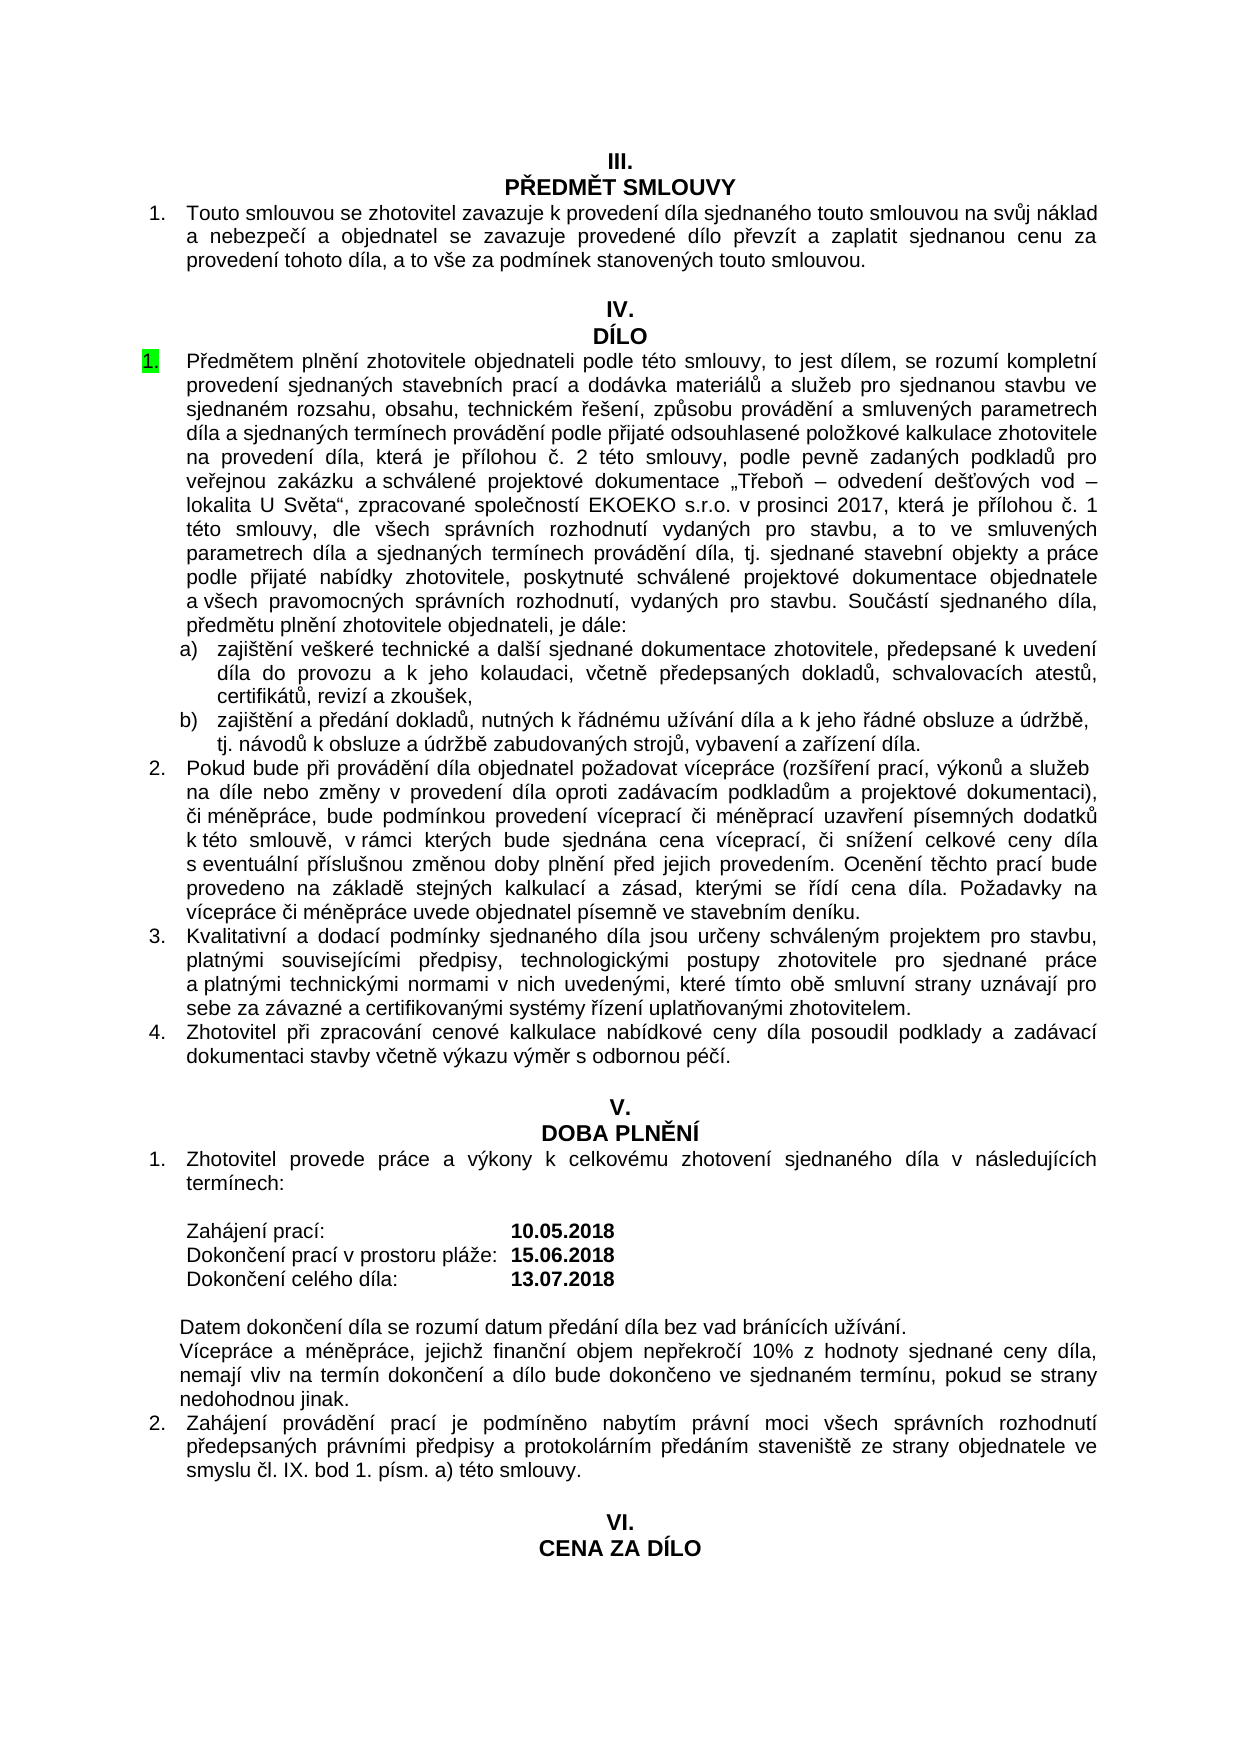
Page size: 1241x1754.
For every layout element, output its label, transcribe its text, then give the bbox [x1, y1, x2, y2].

list zajištění a předání dokladů, nutných k řádnému užívání díla a k jeho řádné obsluze a údržbě, tj. návodů k obsluze a údržbě zabudovaných strojů, vybavení a zařízení díla. [179, 708, 1098, 756]
list Touto smlouvou se zhotovitel zavazuje k provedení díla sjednaného touto smlouvou na svůj náklad a nebezpečí a objednatel se zavazuje provedené dílo převzít a zaplatit sjednanou cenu za provedení tohoto díla, a to vše za podmínek stanovených touto smlouvou. [149, 200, 1098, 272]
list Zhotovitel provede práce a výkony k celkovému zhotovení sjednaného díla v následujících termínech: [149, 1147, 1098, 1195]
text CENA ZA DÍLO [142, 1535, 1098, 1561]
text DOBA PLNĚNÍ [142, 1120, 1098, 1147]
text IV. [142, 296, 1098, 323]
list Předmětem plnění zhotovitele objednateli podle této smlouvy, to jest dílem, se rozumí kompletní provedení sjednaných stavebních prací a dodávka materiálů a služeb pro sjednanou stavbu ve sjednaném rozsahu, obsahu, technickém řešení, způsobu provádění a smluvených parametrech díla a sjednaných termínech provádění podle přijaté odsouhlasené položkové kalkulace zhotovitele na provedení díla, která je přílohou č. 2 této smlouvy, podle pevně zadaných podkladů pro veřejnou zakázku a schválené projektové dokumentace „Třeboň – odvedení dešťových vod – lokalita U Světa“, zpracované společností EKOEKO s.r.o. v prosinci 2017, která je přílohou č. 1 této smlouvy, dle všech správních rozhodnutí vydaných pro stavbu, a to ve smluvených parametrech díla a sjednaných termínech provádění díla, tj. sjednané stavební objekty a práce podle přijaté nabídky zhotovitele, poskytnuté schválené projektové dokumentace objednatele a všech pravomocných správních rozhodnutí, vydaných pro stavbu. Součástí sjednaného díla, předmětu plnění zhotovitele objednateli, je dále: [142, 349, 1098, 636]
list Zahájení provádění prací je podmíněno nabytím právní moci všech správních rozhodnutí předepsaných právními předpisy a protokolárním předáním staveniště ze strany objednatele ve smyslu čl. IX. bod 1. písm. a) této smlouvy. [149, 1410, 1098, 1482]
text Zahájení prací: 10.05.2018 [149, 1219, 1098, 1243]
text VI. [142, 1508, 1098, 1535]
list Pokud bude při provádění díla objednatel požadovat vícepráce (rozšíření prací, výkonů a služeb na díle nebo změny v provedení díla oproti zadávacím podkladům a projektové dokumentaci), či méněpráce, bude podmínkou provedení víceprací či méněprací uzavření písemných dodatků k této smlouvě, v rámci kterých bude sjednána cena víceprací, či snížení celkové ceny díla s eventuální příslušnou změnou doby plnění před jejich provedením. Ocenění těchto prací bude provedeno na základě stejných kalkulací a zásad, kterými se řídí cena díla. Požadavky na vícepráce či méněpráce uvede objednatel písemně ve stavebním deníku. [149, 756, 1098, 924]
list Zhotovitel při zpracování cenové kalkulace nabídkové ceny díla posoudil podklady a zadávací dokumentaci stavby včetně výkazu výměr s odbornou péčí. [149, 1020, 1098, 1068]
text V. [142, 1094, 1098, 1120]
text Dokončení prací v prostoru pláže: 15.06.2018 [149, 1243, 1098, 1267]
text Vícepráce a méněpráce, jejichž finanční objem nepřekročí 10% z hodnoty sjednané ceny díla, nemají vliv na termín dokončení a dílo bude dokončeno ve sjednaném termínu, pokud se strany nedohodnou jinak. [179, 1338, 1098, 1410]
list Kvalitativní a dodací podmínky sjednaného díla jsou určeny schváleným projektem pro stavbu, platnými souvisejícími předpisy, technologickými postupy zhotovitele pro sjednané práce a platnými technickými normami v nich uvedenými, které tímto obě smluvní strany uznávají pro sebe za závazné a certifikovanými systémy řízení uplatňovanými zhotovitelem. [149, 924, 1098, 1020]
text Dokončení celého díla: 13.07.2018 [149, 1267, 1098, 1291]
text III. [142, 148, 1098, 174]
text Datem dokončení díla se rozumí datum předání díla bez vad bránících užívání. [142, 1314, 1098, 1338]
list zajištění veškeré technické a další sjednané dokumentace zhotovitele, předepsané k uvedení díla do provozu a k jeho kolaudaci, včetně předepsaných dokladů, schvalovacích atestů, certifikátů, revizí a zkoušek, [179, 636, 1098, 708]
text DÍLO [142, 323, 1098, 349]
text PŘEDMĚT SMLOUVY [142, 174, 1098, 200]
